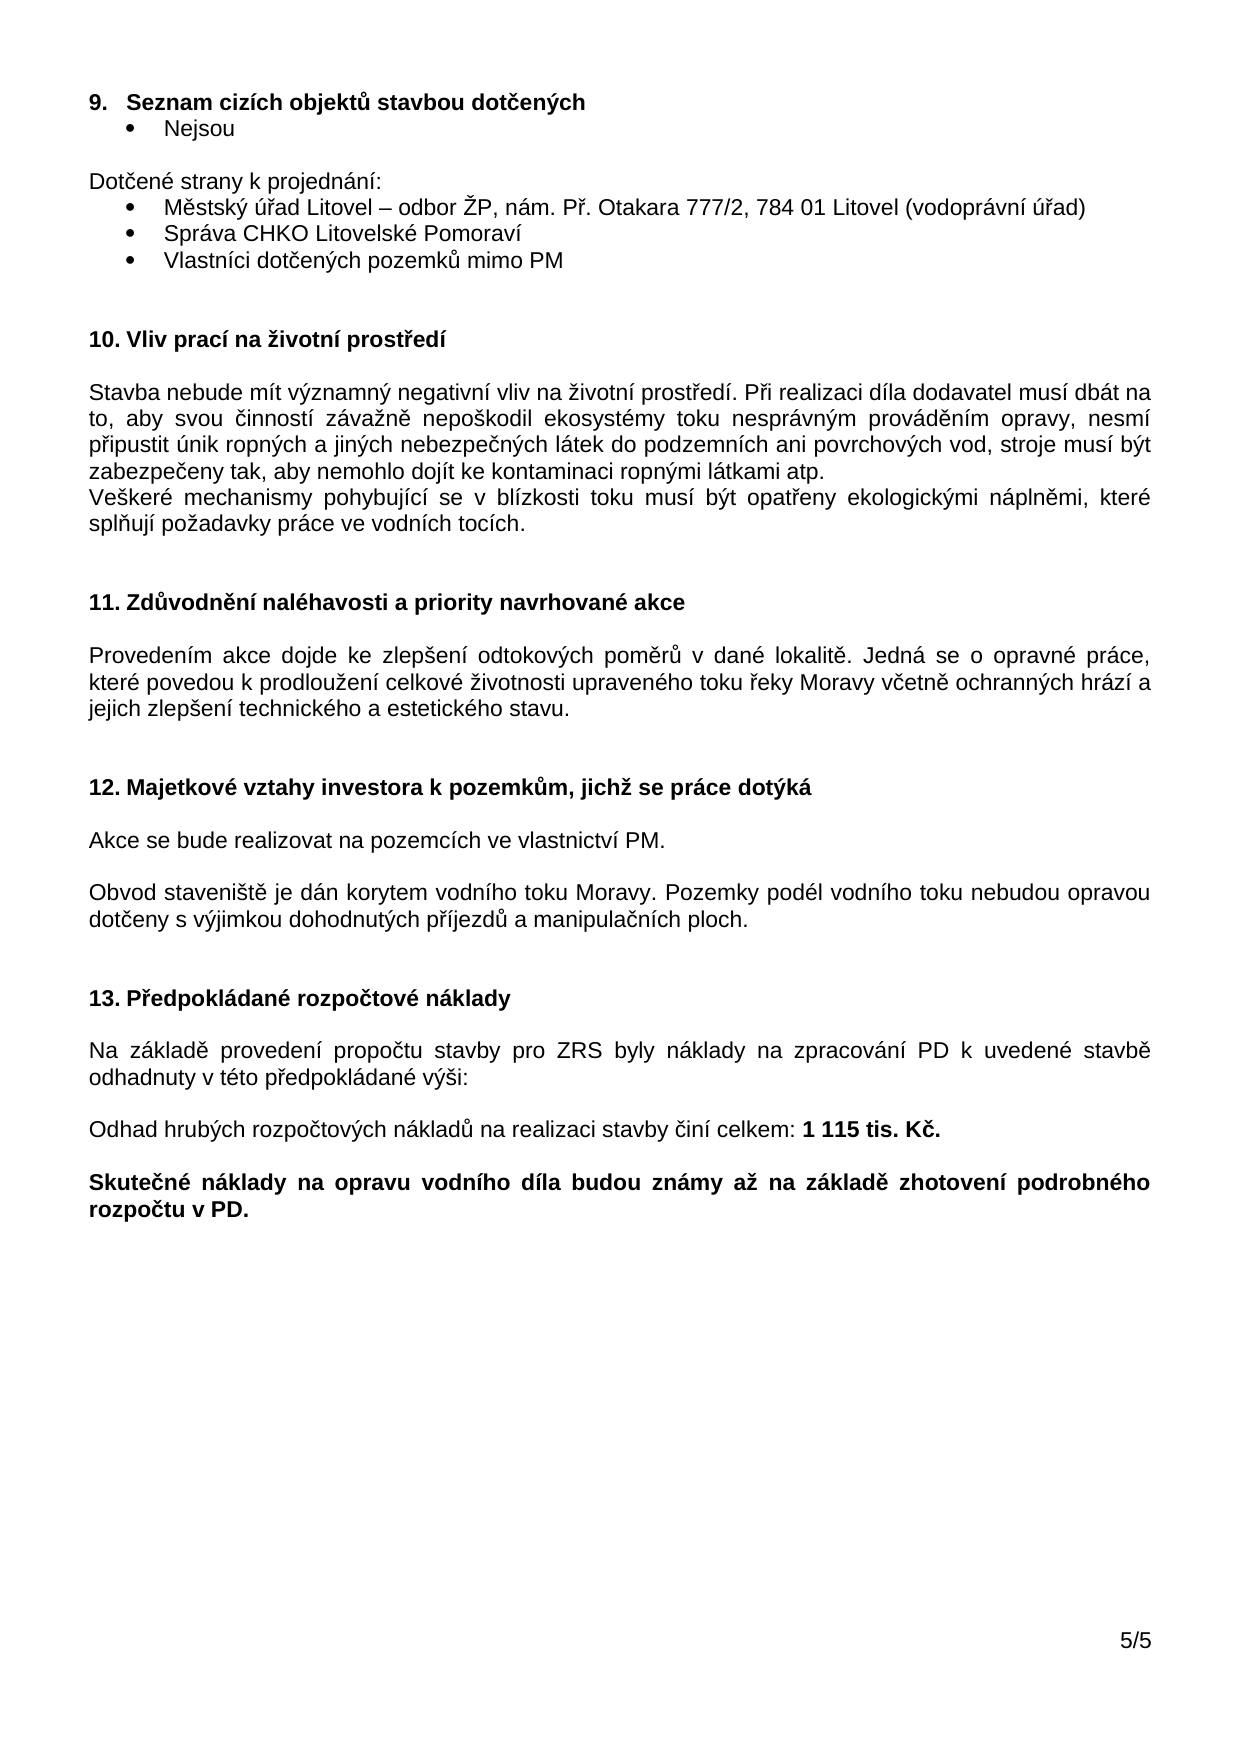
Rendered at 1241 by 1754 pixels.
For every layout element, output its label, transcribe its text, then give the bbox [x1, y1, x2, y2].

text Na základě provedení propočtu stavby pro ZRS byly náklady na zpracování PD k uvedené stavbě odhadnuty v této předpokládané výši: [89, 1037, 1152, 1090]
subtitle Předpokládané rozpočtové náklady [89, 985, 1152, 1011]
list Nejsou [126, 115, 1152, 141]
text Provedením akce dojde ke zlepšení odtokových poměrů v dané lokalitě. Jedná se o opravné práce, které povedou k prodloužení celkové životnosti upraveného toku řeky Moravy včetně ochranných hrází a jejich zlepšení technického a estetického stavu. [89, 642, 1152, 721]
list Vlastníci dotčených pozemků mimo PM [126, 247, 1152, 273]
text Skutečné náklady na opravu vodního díla budou známy až na základě zhotovení podrobného rozpočtu v PD. [89, 1169, 1152, 1222]
text Dotčené strany k projednání: [89, 168, 1152, 194]
text Veškeré mechanismy pohybující se v blízkosti toku musí být opatřeny ekologickými náplněmi, které splňují požadavky práce ve vodních tocích. [89, 484, 1152, 537]
subtitle Vliv prací na životní prostředí [89, 326, 1152, 352]
subtitle Majetkové vztahy investora k pozemkům, jichž se práce dotýká [89, 774, 1152, 800]
text Obvod staveniště je dán korytem vodního toku Moravy. Pozemky podél vodního toku nebudou opravou dotčeny s výjimkou dohodnutých příjezdů a manipulačních ploch. [89, 879, 1152, 932]
subtitle Zdůvodnění naléhavosti a priority navrhované akce [89, 589, 1152, 616]
list Městský úřad Litovel – odbor ŽP, nám. Př. Otakara 777/2, 784 01 Litovel (vodoprávní úřad) [126, 194, 1152, 220]
text Stavba nebude mít významný negativní vliv na životní prostředí. Při realizaci díla dodavatel musí dbát na to, aby svou činností závažně nepoškodil ekosystémy toku nesprávným prováděním opravy, nesmí připustit únik ropných a jiných nebezpečných látek do podzemních ani povrchových vod, stroje musí být zabezpečeny tak, aby nemohlo dojít ke kontaminaci ropnými látkami atp. [89, 378, 1152, 484]
text Akce se bude realizovat na pozemcích ve vlastnictví PM. [89, 827, 1152, 853]
list Správa CHKO Litovelské Pomoraví [126, 220, 1152, 247]
subtitle Seznam cizích objektů stavbou dotčených [89, 89, 1152, 115]
text Odhad hrubých rozpočtových nákladů na realizaci stavby činí celkem: 1 115 tis. Kč. [89, 1116, 1152, 1143]
